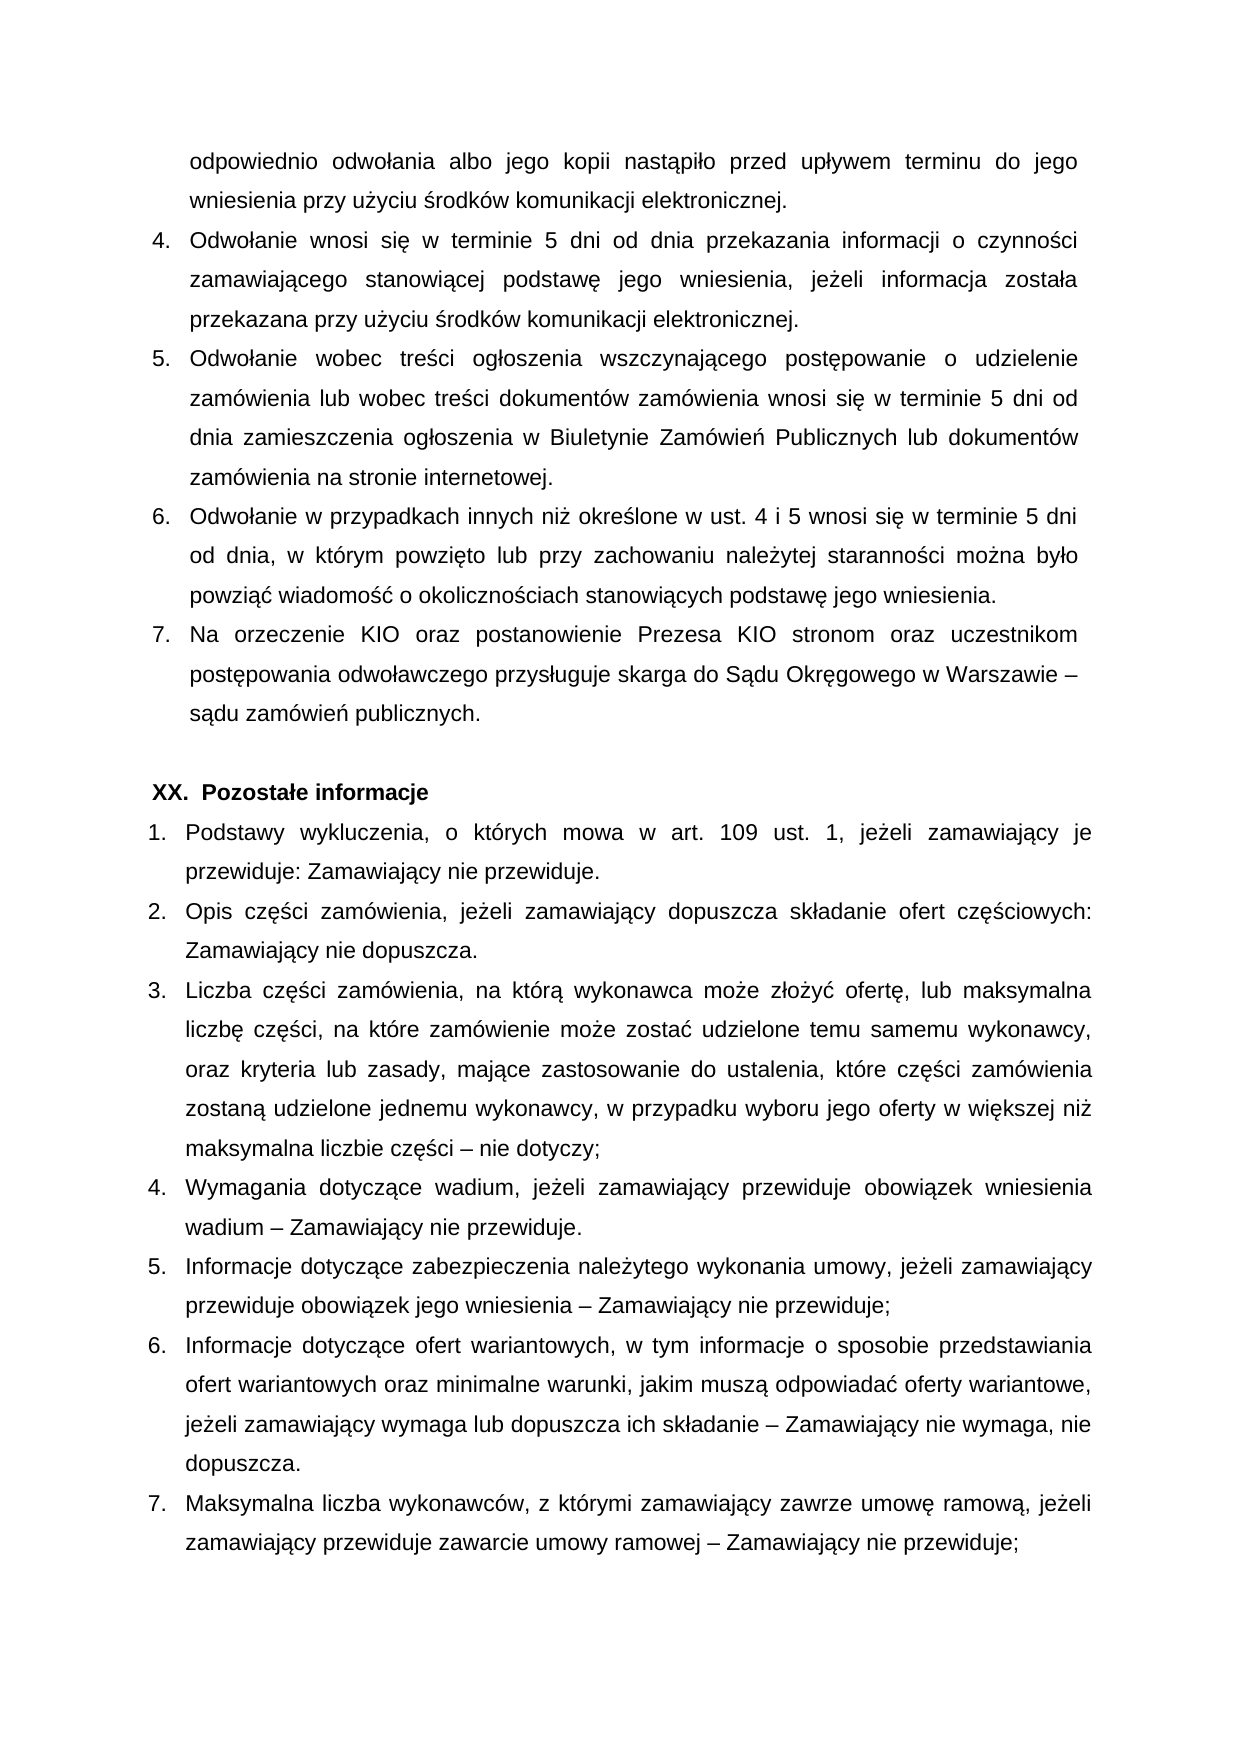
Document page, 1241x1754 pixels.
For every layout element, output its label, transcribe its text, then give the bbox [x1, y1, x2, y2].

list Odwołanie wnosi się w terminie 5 dni od dnia przekazania informacji o czynności zamawiającego stanowiącej podstawę jego wniesienia, jeżeli informacja została przekazana przy użyciu środków komunikacji elektronicznej. [152, 227, 1078, 332]
list Informacje dotyczące ofert wariantowych, w tym informacje o sposobie przedstawiania ofert wariantowych oraz minimalne warunki, jakim muszą odpowiadać oferty wariantowe, jeżeli zamawiający wymaga lub dopuszcza ich składanie – Zamawiający nie wymaga, nie dopuszcza. [148, 1332, 1093, 1477]
list Odwołanie w przypadkach innych niż określone w ust. 4 i 5 wnosi się w terminie 5 dni od dnia, w którym powzięto lub przy zachowaniu należytej staranności można było powziąć wiadomość o okolicznościach stanowiących podstawę jego wniesienia. [152, 503, 1079, 608]
list Wymagania dotyczące wadium, jeżeli zamawiający przewiduje obowiązek wniesienia wadium – Zamawiający nie przewiduje. [148, 1174, 1093, 1240]
list Podstawy wykluczenia, o których mowa w art. 109 ust. 1, jeżeli zamawiający je przewiduje: Zamawiający nie przewiduje. [148, 819, 1093, 884]
list Liczba części zamówienia, na którą wykonawca może złożyć ofertę, lub maksymalna liczbę części, na które zamówienie może zostać udzielone temu samemu wykonawcy, oraz kryteria lub zasady, mające zastosowanie do ustalenia, które części zamówienia zostaną udzielone jednemu wykonawcy, w przypadku wyboru jego oferty w większej niż maksymalna liczbie części – nie dotyczy; [148, 977, 1093, 1161]
list Opis części zamówienia, jeżeli zamawiający dopuszcza składanie ofert częściowych: Zamawiający nie dopuszcza. [148, 898, 1093, 963]
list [152, 148, 1078, 213]
list Na orzeczenie KIO oraz postanowienie Prezesa KIO stronom oraz uczestnikom postępowania odwoławczego przysługuje skarga do Sądu Okręgowego w Warszawie – sądu zamówień publicznych. [152, 621, 1078, 727]
list Informacje dotyczące zabezpieczenia należytego wykonania umowy, jeżeli zamawiający przewiduje obowiązek jego wniesienia – Zamawiający nie przewiduje; [148, 1253, 1093, 1319]
list Odwołanie wobec treści ogłoszenia wszczynającego postępowanie o udzielenie zamówienia lub wobec treści dokumentów zamówienia wnosi się w terminie 5 dni od dnia zamieszczenia ogłoszenia w Biuletynie Zamówień Publicznych lub dokumentów zamówienia na stronie internetowej. [152, 345, 1079, 490]
list Maksymalna liczba wykonawców, z którymi zamawiający zawrze umowę ramową, jeżeli zamawiający przewiduje zawarcie umowy ramowej – Zamawiający nie przewiduje; [148, 1490, 1093, 1556]
text XX. Pozostałe informacje [152, 779, 1093, 806]
